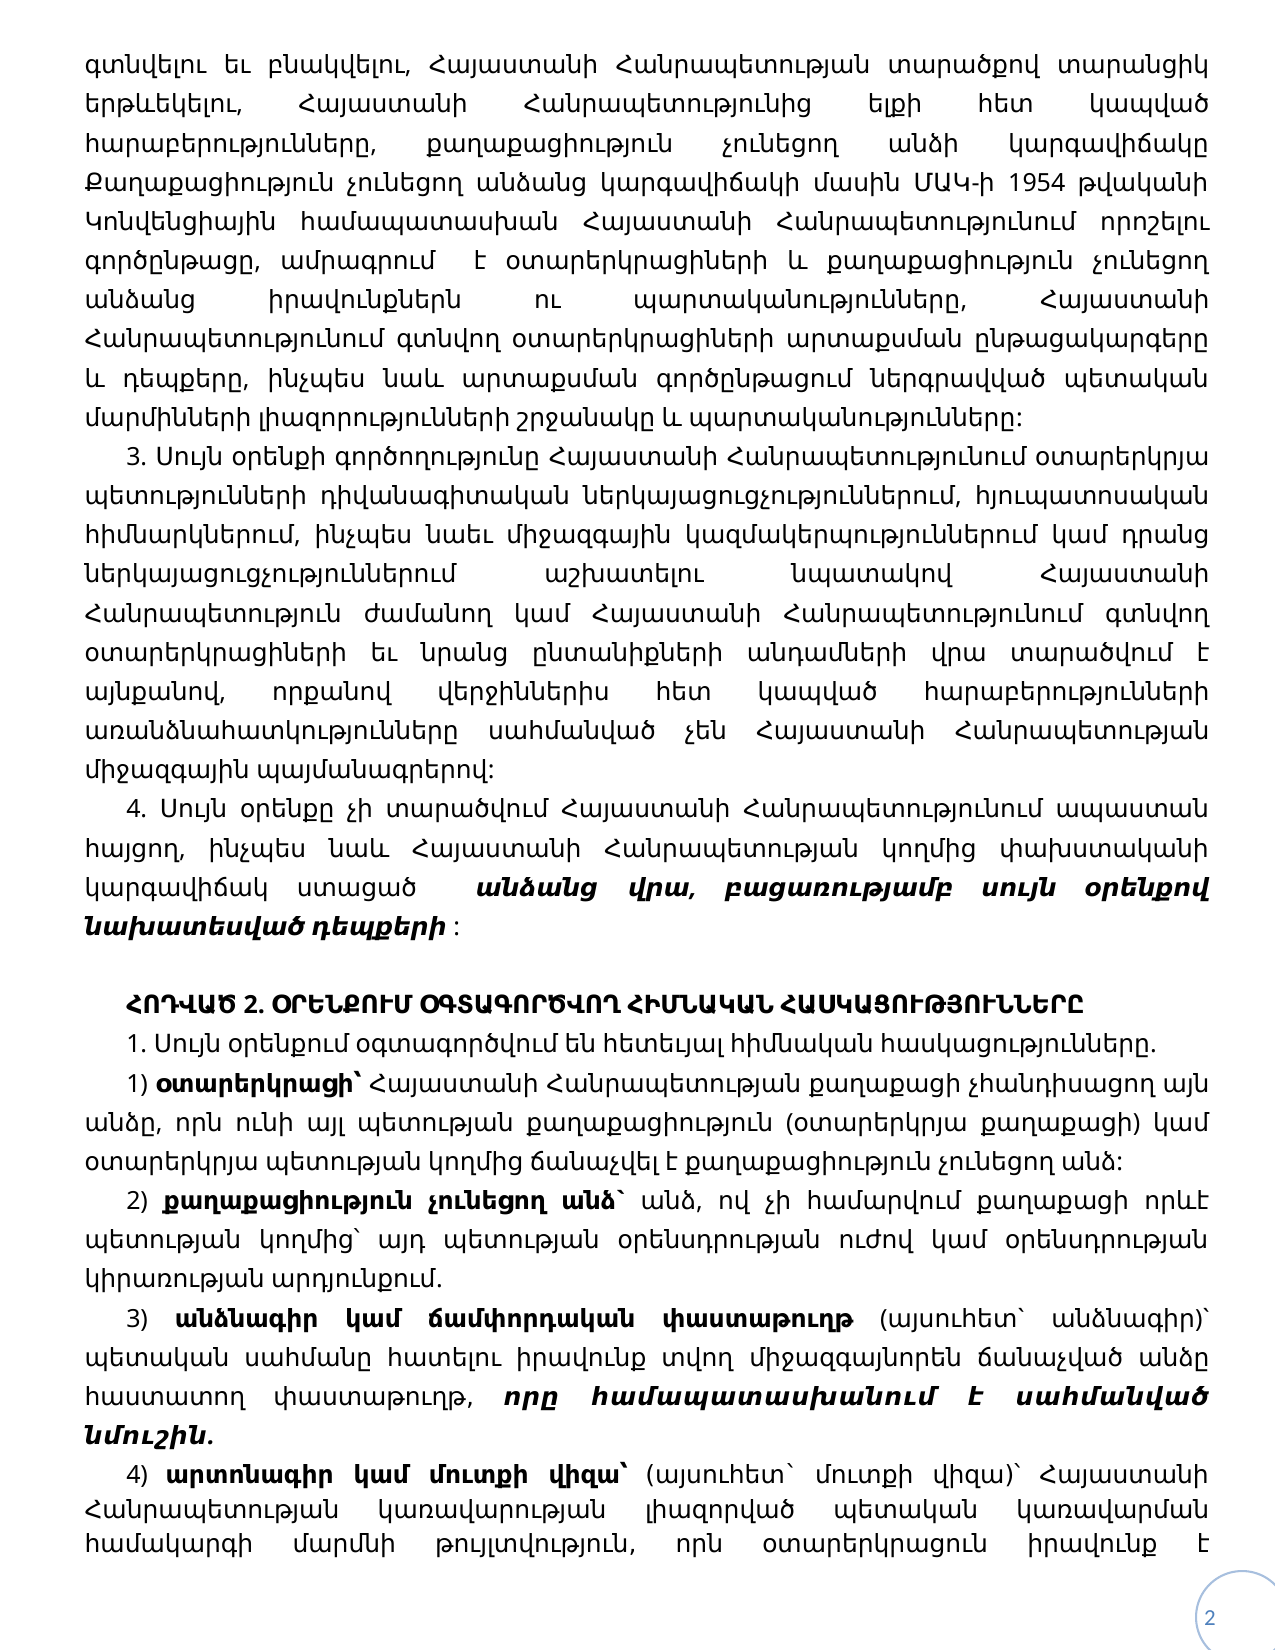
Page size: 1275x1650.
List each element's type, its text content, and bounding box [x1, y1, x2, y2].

text 1) օտարերկրացի՝ Հայաստանի Հանրապետության քաղաքացի չհանդիսացող այն անձը, որն ունի այլ պետության քաղաքացիություն (օտարերկրյա քաղաքացի) կամ օտարերկրյա պետության կողմից ճանաչվել է քաղաքացիություն չունեցող անձ: [84, 1065, 1209, 1178]
text 4. Սույն օրենքը չի տարածվում Հայաստանի Հանրապետությունում ապաստան հայցող, ինչպես նաև Հայաստանի Հանրապետության կողմից փախստականի կարգավիճակ ստացած անձանց վրա, բացառությամբ սույն օրենքով նախատեսված դեպքերի : [84, 791, 1209, 943]
text 2) քաղաքացիություն չունեցող անձ` անձ, ով չի համարվում քաղաքացի որևէ պետության կողմից՝ այդ պետության օրենսդրության ուժով կամ օրենսդրության կիրառության արդյունքում. [84, 1183, 1209, 1295]
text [84, 47, 1209, 433]
text 1. Սույն օրենքում օգտագործվում են հետեւյալ հիմնական հասկացությունները. [84, 1026, 1209, 1060]
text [84, 1457, 1209, 1558]
text ՀՈԴՎԱԾ 2. ՕՐԵՆՔՈՒՄ ՕԳՏԱԳՈՐԾՎՈՂ ՀԻՄՆԱԿԱՆ ՀԱՍԿԱՑՈՒԹՅՈՒՆՆԵՐԸ [84, 987, 1209, 1021]
text 3. Սույն օրենքի գործողությունը Հայաստանի Հանրապետությունում օտարերկրյա պետությունների դիվանագիտական ներկայացուցչություններում, հյուպատոսական հիմնարկներում, ինչպես նաեւ միջազգային կազմակերպություններում կամ դրանց ներկայացուցչություններում աշխատելու նպատակով Հայաստանի Հանրապետություն ժամանող կամ Հայաստանի Հանրապետությունում գտնվող օտարերկրացիների եւ նրանց ընտանիքների անդամների վրա տարածվում է այնքանով, որքանով վերջիններիս հետ կապված հարաբերությունների առանձնահատկությունները սահմանված չեն Հայաստանի Հանրապետության միջազգային պայմանագրերով: [84, 438, 1209, 786]
text 3) անձնագիր կամ ճամփորդական փաստաթուղթ (այսուհետ` անձնագիր)` պետական սահմանը հատելու իրավունք տվող միջազգայնորեն ճանաչված անձը հաստատող փաստաթուղթ, որը համապատասխանում է սահմանված նմուշին. [84, 1300, 1209, 1452]
